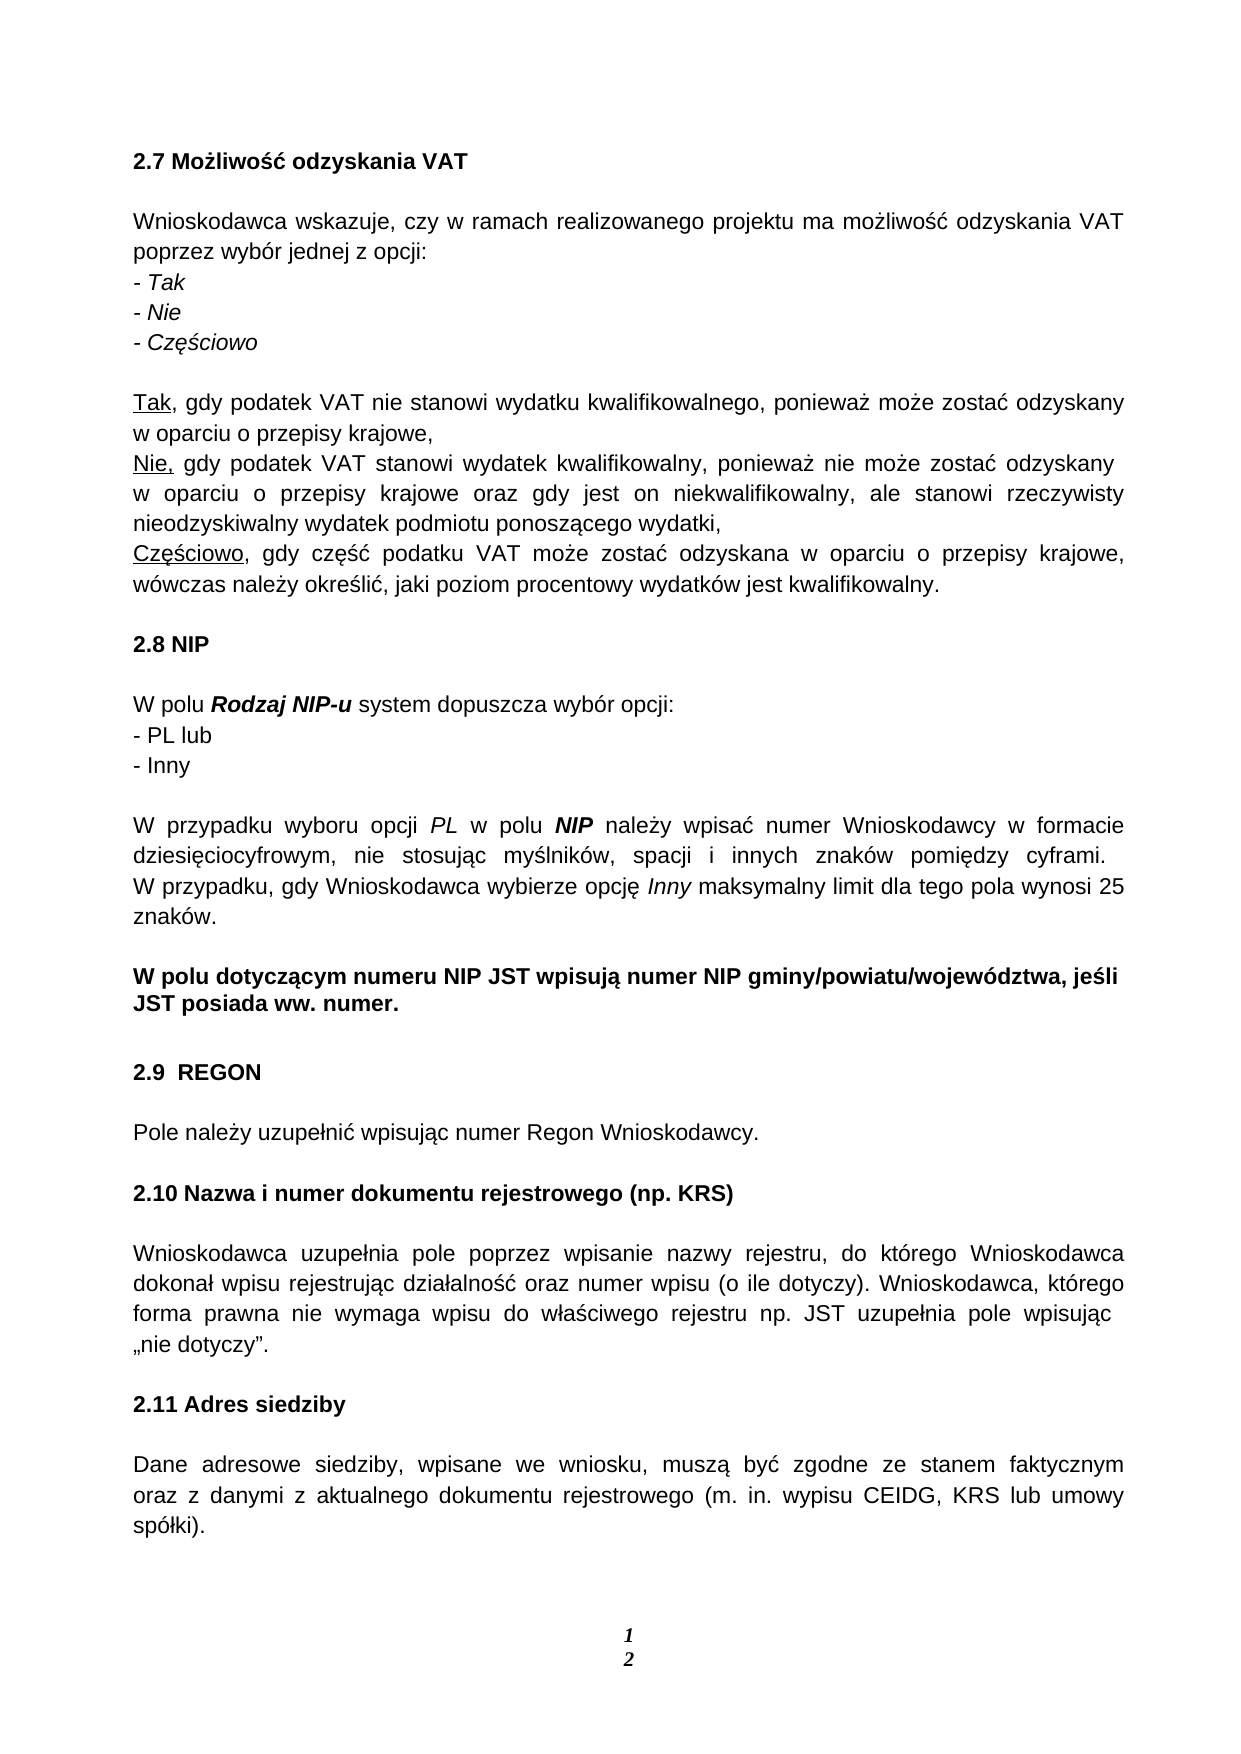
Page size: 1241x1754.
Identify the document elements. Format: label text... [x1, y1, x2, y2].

text W przypadku wyboru opcji PL w polu NIP należy wpisać numer Wnioskodawcy w formacie dziesięciocyfrowym, nie stosując myślników, spacji i innych znaków pomiędzy cyframi. W przypadku, gdy Wnioskodawca wybierze opcję Inny maksymalny limit dla tego pola wynosi 25 znaków. [133, 812, 1125, 929]
text Częściowo, gdy część podatku VAT może zostać odzyskana w oparciu o przepisy krajowe, wówczas należy określić, jaki poziom procentowy wydatków jest kwalifikowalny. [133, 540, 1125, 597]
text 2.9 REGON [133, 1059, 1125, 1085]
text - Nie [133, 299, 1125, 325]
text - Inny [133, 752, 1125, 778]
text Wnioskodawca uzupełnia pole poprzez wpisanie nazwy rejestru, do którego Wnioskodawca dokonał wpisu rejestrując działalność oraz numer wpisu (o ile dotyczy). Wnioskodawca, którego forma prawna nie wymaga wpisu do właściwego rejestru np. JST uzupełnia pole wpisując „nie dotyczy”. [133, 1240, 1125, 1357]
text Pole należy uzupełnić wpisując numer Regon Wnioskodawcy. [133, 1119, 1125, 1145]
text W polu Rodzaj NIP-u system dopuszcza wybór opcji: [133, 691, 1125, 718]
text - Częściowo [133, 329, 1125, 355]
text 2.7 Możliwość odzyskania VAT [133, 148, 1125, 174]
text Dane adresowe siedziby, wpisane we wniosku, muszą być zgodne ze stanem faktycznym oraz z danymi z aktualnego dokumentu rejestrowego (m. in. wypisu CEIDG, KRS lub umowy spółki). [133, 1451, 1125, 1538]
text - PL lub [133, 722, 1125, 748]
text 2.8 NIP [133, 631, 1125, 657]
text Nie, gdy podatek VAT stanowi wydatek kwalifikowalny, ponieważ nie może zostać odzyskany w oparciu o przepisy krajowe oraz gdy jest on niekwalifikowalny, ale stanowi rzeczywisty nieodzyskiwalny wydatek podmiotu ponoszącego wydatki, [133, 450, 1125, 536]
text 2.10 Nazwa i numer dokumentu rejestrowego (np. KRS) [133, 1179, 1125, 1206]
text Wnioskodawca wskazuje, czy w ramach realizowanego projektu ma możliwość odzyskania VAT poprzez wybór jednej z opcji: [133, 208, 1125, 264]
text - Tak [133, 268, 1125, 295]
text W polu dotyczącym numeru NIP JST wpisują numer NIP gminy/powiatu/województwa, jeśli JST posiada ww. numer. [133, 963, 1125, 1016]
text Tak, gdy podatek VAT nie stanowi wydatku kwalifikowalnego, ponieważ może zostać odzyskany w oparciu o przepisy krajowe, [133, 389, 1125, 446]
text 2.11 Adres siedziby [133, 1391, 1125, 1417]
